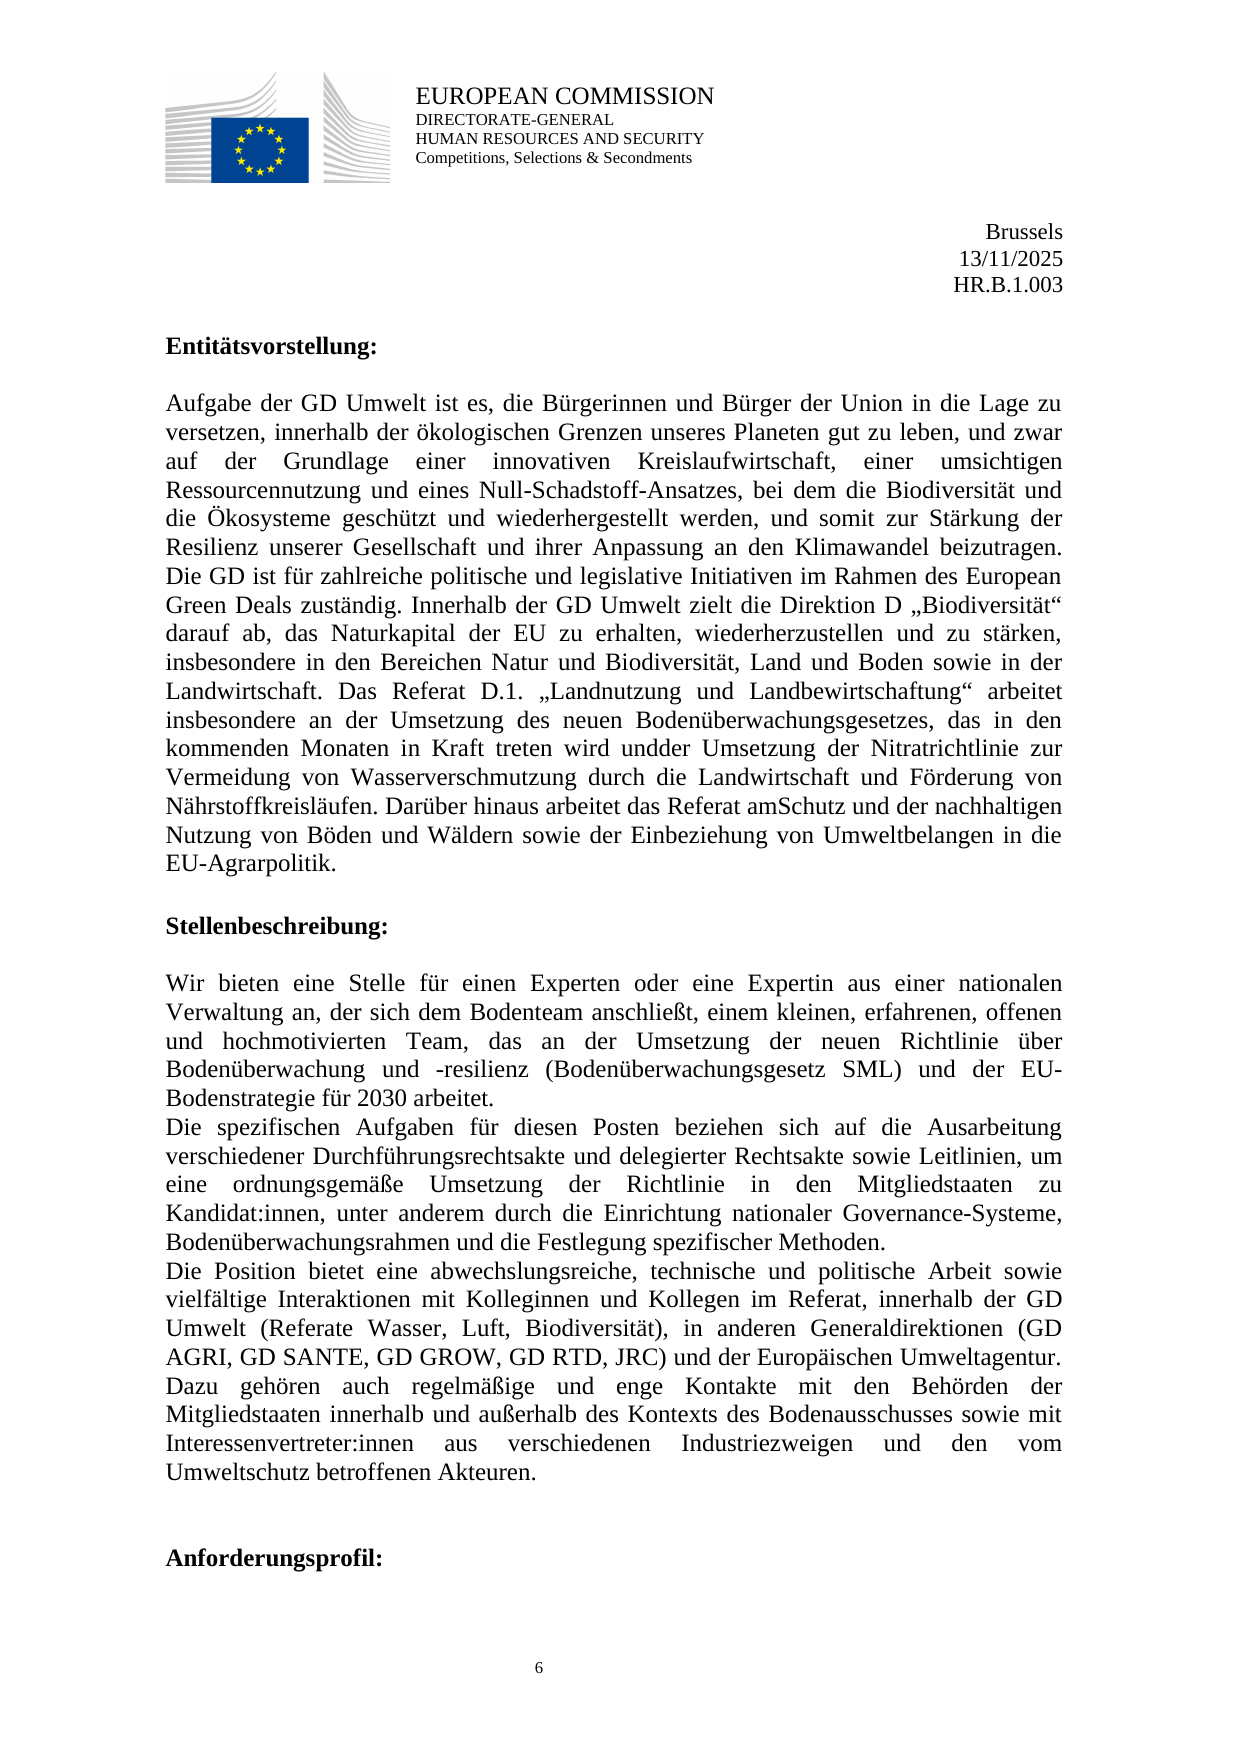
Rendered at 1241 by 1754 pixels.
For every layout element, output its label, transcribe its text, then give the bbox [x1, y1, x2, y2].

text Brussels [165, 134, 1063, 245]
picture [165, 71, 391, 183]
text Entitätsvorstellung: [165, 331, 1063, 360]
text Aufgabe der GD Umwelt ist es, die Bürgerinnen und Bürger der Union in die Lage zu versetzen, innerhalb der ökologischen Grenzen unseres Planeten gut zu leben, und zwar auf der Grundlage einer innovativen Kreislaufwirtschaft, einer umsichtigen Ressourcennutzung und eines Null-Schadstoff-Ansatzes, bei dem die Biodiversität und die Ökosysteme geschützt und wiederhergestellt werden, und somit zur Stärkung der Resilienz unserer Gesellschaft und ihrer Anpassung an den Klimawandel beizutragen. Die GD ist für zahlreiche politische und legislative Initiativen im Rahmen des European Green Deals zuständig. Innerhalb der GD Umwelt zielt die Direktion D „Biodiversität“ darauf ab, das Naturkapital der EU zu erhalten, wiederherzustellen und zu stärken, insbesondere in den Bereichen Natur und Biodiversität, Land und Boden sowie in der Landwirtschaft. Das Referat D.1. „Landnutzung und Landbewirtschaftung“ arbeitet insbesondere an der Umsetzung des neuen Bodenüberwachungsgesetzes, das in den kommenden Monaten in Kraft treten wird undder Umsetzung der Nitratrichtlinie zur Vermeidung von Wasserverschmutzung durch die Landwirtschaft und Förderung von Nährstoffkreisläufen. Darüber hinaus arbeitet das Referat amSchutz und der nachhaltigen Nutzung von Böden und Wäldern sowie der Einbeziehung von Umweltbelangen in die EU-Agrarpolitik. [165, 388, 1063, 877]
text Die Position bietet eine abwechslungsreiche, technische und politische Arbeit sowie vielfältige Interaktionen mit Kolleginnen und Kollegen im Referat, innerhalb der GD Umwelt (Referate Wasser, Luft, Biodiversität), in anderen Generaldirektionen (GD AGRI, GD SANTE, GD GROW, GD RTD, JRC) und der Europäischen Umweltagentur. Dazu gehören auch regelmäßige und enge Kontakte mit den Behörden der Mitgliedstaaten innerhalb und außerhalb des Kontexts des Bodenausschusses sowie mit Interessenvertreter:innen aus verschiedenen Industriezweigen und den vom Umweltschutz betroffenen Akteuren. [165, 1256, 1063, 1486]
text HR.B.1.003 [165, 271, 1063, 297]
text Stellenbeschreibung: [165, 911, 1063, 939]
text Die spezifischen Aufgaben für diesen Posten beziehen sich auf die Ausarbeitung verschiedener Durchführungsrechtsakte und delegierter Rechtsakte sowie Leitlinien, um eine ordnungsgemäße Umsetzung der Richtlinie in den Mitgliedstaaten zu Kandidat:innen, unter anderem durch die Einrichtung nationaler Governance-Systeme, Bodenüberwachungsrahmen und die Festlegung spezifischer Methoden. [165, 1112, 1063, 1256]
text 13/11/2025 [165, 245, 1063, 271]
text Anforderungsprofil: [165, 1543, 1063, 1572]
text Wir bieten eine Stelle für einen Experten oder eine Expertin aus einer nationalen Verwaltung an, der sich dem Bodenteam anschließt, einem kleinen, erfahrenen, offenen und hochmotivierten Team, das an der Umsetzung der neuen Richtlinie über Bodenüberwachung und -resilienz (Bodenüberwachungsgesetz SML) und der EU-Bodenstrategie für 2030 arbeitet. [165, 968, 1063, 1112]
